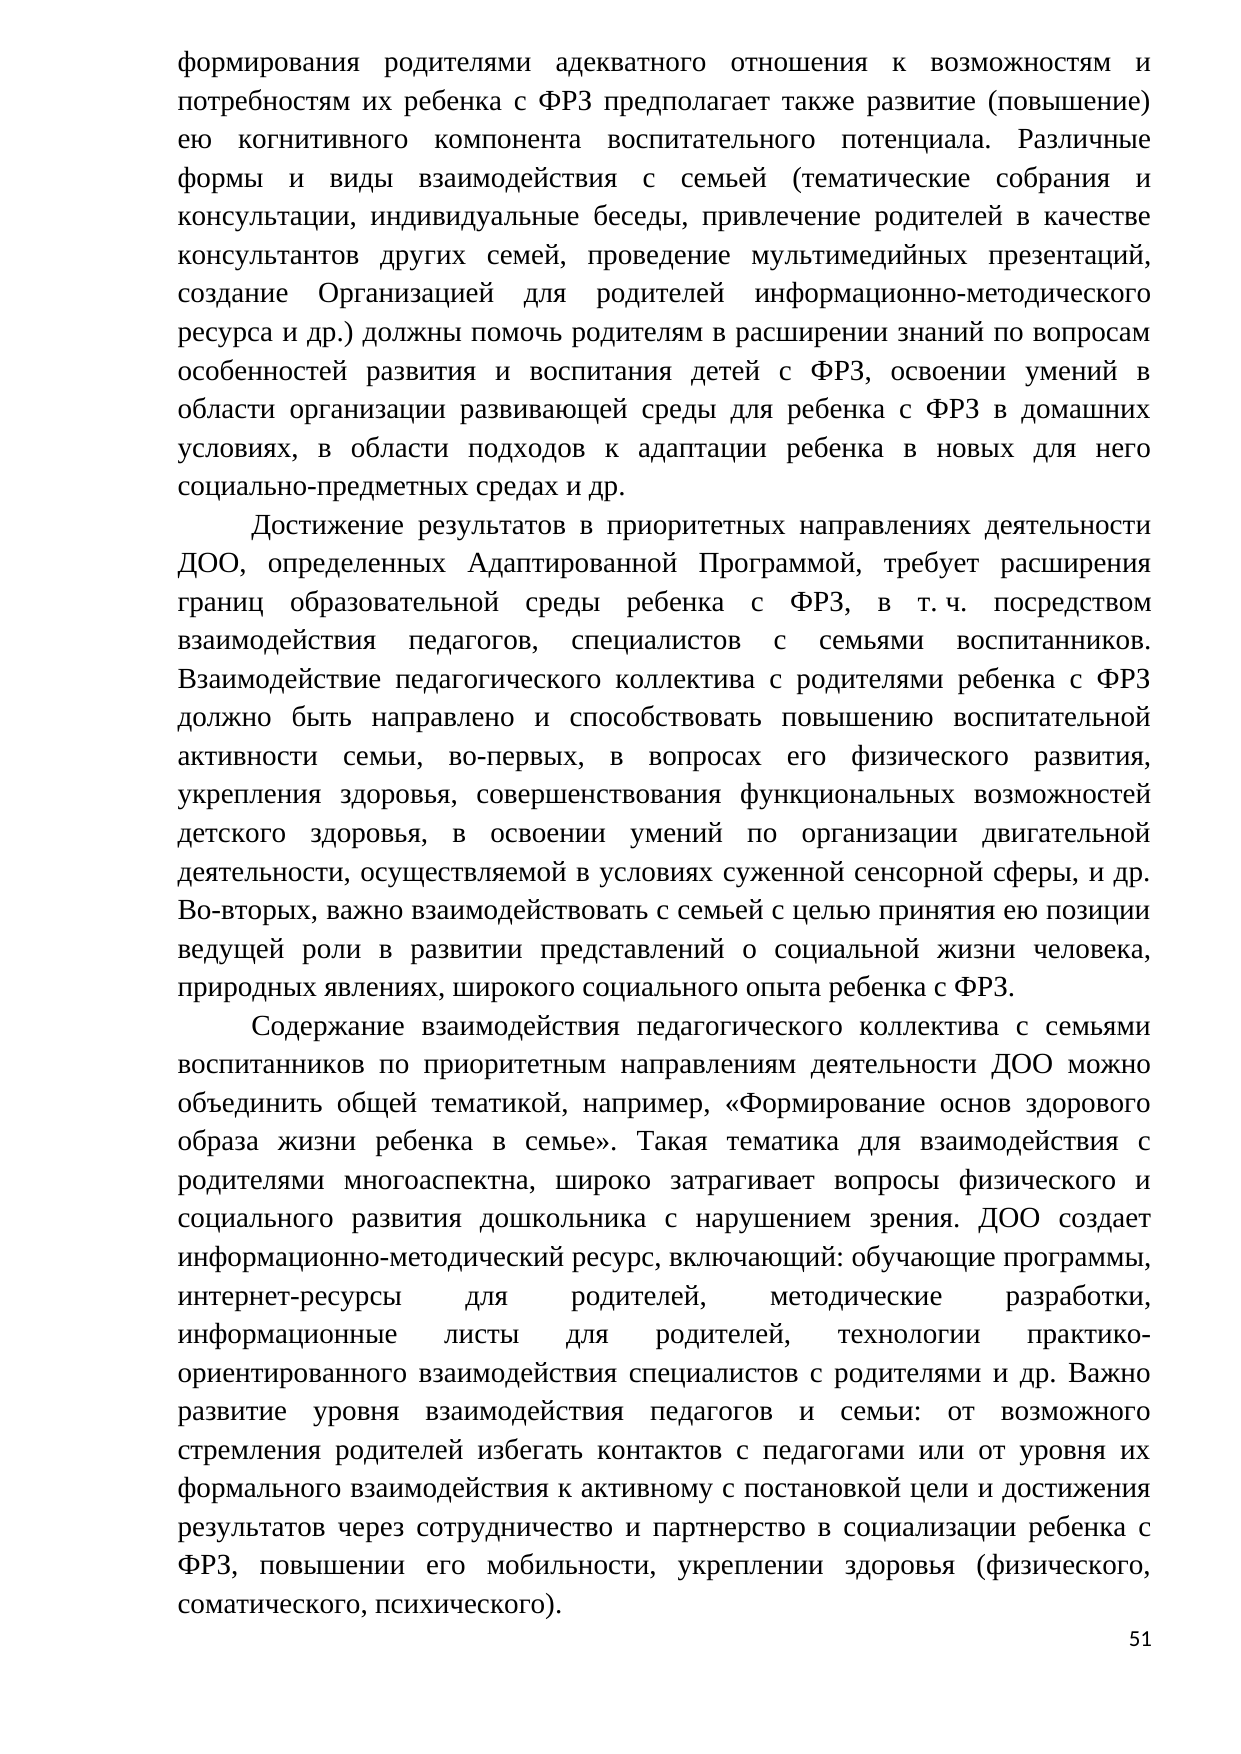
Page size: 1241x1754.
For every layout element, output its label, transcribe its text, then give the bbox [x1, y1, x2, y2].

text Содержание взаимодействия педагогического коллектива с семьями воспитанников по приоритетным направлениям деятельности ДОО можно объединить общей тематикой, например, «Формирование основ здорового образа жизни ребенка в семье». Такая тематика для взаимодействия с родителями многоаспектна, широко затрагивает вопросы физического и социального развития дошкольника с нарушением зрения. ДОО создает информационно-методический ресурс, включающий: обучающие программы, интернет-ресурсы для родителей, методические разработки, информационные листы для родителей, технологии практико-ориентированного взаимодействия специалистов с родителями и др. Важно развитие уровня взаимодействия педагогов и семьи: от возможного стремления родителей избегать контактов с педагогами или от уровня их формального взаимодействия к активному с постановкой цели и достижения результатов через сотрудничество и партнерство в социализации ребенка с ФРЗ, повышении его мобильности, укреплении здоровья (физического, соматического, психического). [177, 1008, 1152, 1619]
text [177, 44, 1152, 502]
text Достижение результатов в приоритетных направлениях деятельности ДОО, определенных Адаптированной Программой, требует расширения границ образовательной среды ребенка с ФРЗ, в т. ч. посредством взаимодействия педагогов, специалистов с семьями воспитанников. Взаимодействие педагогического коллектива с родителями ребенка с ФРЗ должно быть направлено и способствовать повышению воспитательной активности семьи, во-первых, в вопросах его физического развития, укрепления здоровья, совершенствования функциональных возможностей детского здоровья, в освоении умений по организации двигательной деятельности, осуществляемой в условиях суженной сенсорной сферы, и др. Во-вторых, важно взаимодействовать с семьей с целью принятия ею позиции ведущей роли в развитии представлений о социальной жизни человека, природных явлениях, широкого социального опыта ребенка с ФРЗ. [177, 507, 1152, 1003]
